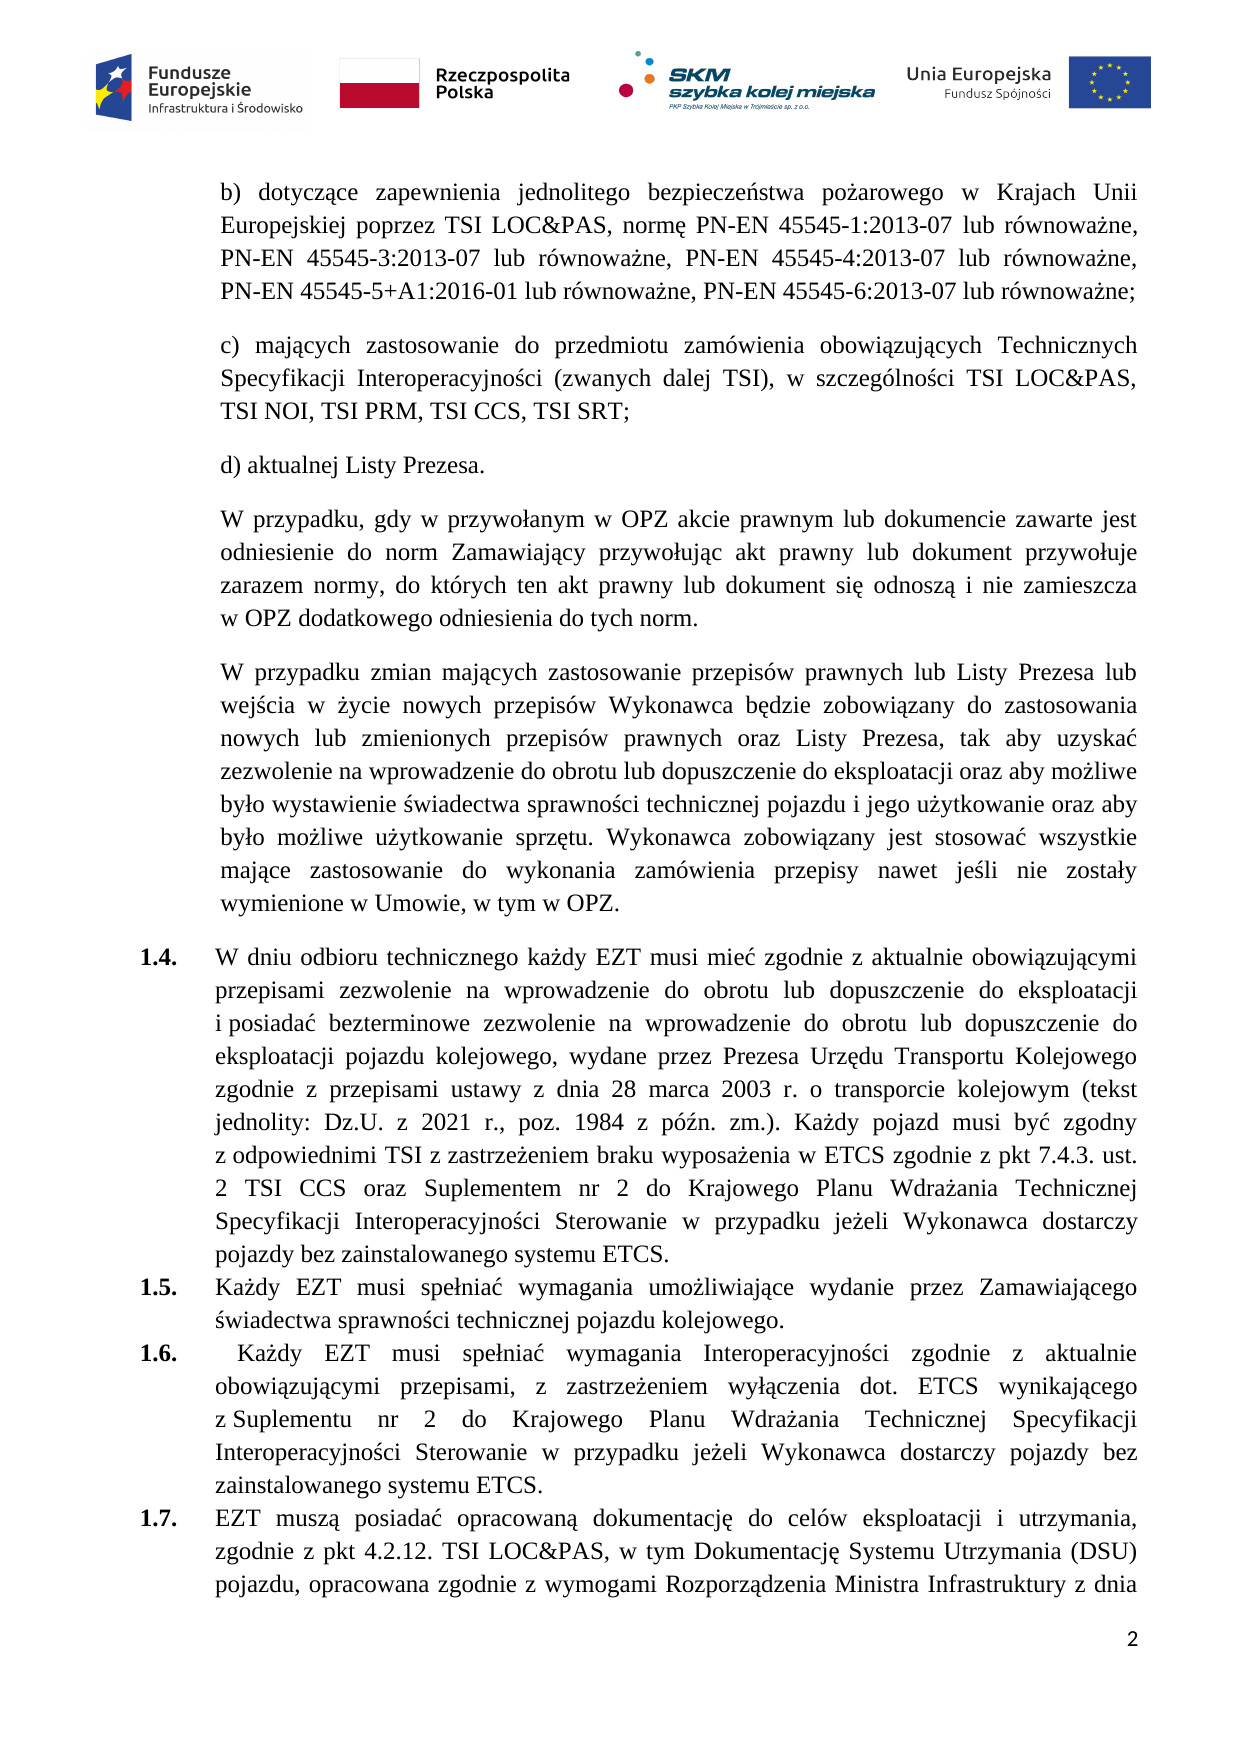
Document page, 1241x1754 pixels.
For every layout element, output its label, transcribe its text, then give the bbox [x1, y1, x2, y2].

text d) aktualnej Listy Prezesa. [220, 450, 1138, 479]
list Każdy EZT musi spełniać wymagania Interoperacyjności zgodnie z aktualnie obowiązującymi przepisami, z zastrzeżeniem wyłączenia dot. ETCS wynikającego z Suplementu nr 2 do Krajowego Planu Wdrażania Technicznej Specyfikacji Interoperacyjności Sterowanie w przypadku jeżeli Wykonawca dostarczy pojazdy bez zainstalowanego systemu ETCS. [139, 1338, 1138, 1499]
picture [619, 51, 875, 110]
picture [85, 51, 311, 133]
text W przypadku zmian mających zastosowanie przepisów prawnych lub Listy Prezesa lub wejścia w życie nowych przepisów Wykonawca będzie zobowiązany do zastosowania nowych lub zmienionych przepisów prawnych oraz Listy Prezesa, tak aby uzyskać zezwolenie na wprowadzenie do obrotu lub dopuszczenie do eksploatacji oraz aby możliwe było wystawienie świadectwa sprawności technicznej pojazdu i jego użytkowanie oraz aby było możliwe użytkowanie sprzętu. Wykonawca zobowiązany jest stosować wszystkie mające zastosowanie do wykonania zamówienia przepisy nawet jeśli nie zostały wymienione w Umowie, w tym w OPZ. [220, 657, 1138, 917]
picture [322, 41, 587, 125]
picture [889, 24, 1169, 141]
text W przypadku, gdy w przywołanym w OPZ akcie prawnym lub dokumencie zawarte jest odniesienie do norm Zamawiający przywołując akt prawny lub dokument przywołuje zarazem normy, do których ten akt prawny lub dokument się odnoszą i nie zamieszcza w OPZ dodatkowego odniesienia do tych norm. [220, 504, 1138, 632]
text c) mających zastosowanie do przedmiotu zamówienia obowiązujących Technicznych Specyfikacji Interoperacyjności (zwanych dalej TSI), w szczególności TSI LOC&PAS, TSI NOI, TSI PRM, TSI CCS, TSI SRT; [220, 330, 1138, 425]
text b) dotyczące zapewnienia jednolitego bezpieczeństwa pożarowego w Krajach Unii Europejskiej poprzez TSI LOC&PAS, normę PN-EN 45545-1:2013-07 lub równoważne, PN-EN 45545-3:2013-07 lub równoważne, PN-EN 45545-4:2013-07 lub równoważne, PN-EN 45545-5+A1:2016-01 lub równoważne, PN-EN 45545-6:2013-07 lub równoważne; [220, 177, 1138, 305]
list W dniu odbioru technicznego każdy EZT musi mieć zgodnie z aktualnie obowiązującymi przepisami zezwolenie na wprowadzenie do obrotu lub dopuszczenie do eksploatacji i posiadać bezterminowe zezwolenie na wprowadzenie do obrotu lub dopuszczenie do eksploatacji pojazdu kolejowego, wydane przez Prezesa Urzędu Transportu Kolejowego zgodnie z przepisami ustawy z dnia 28 marca 2003 r. o transporcie kolejowym (tekst jednolity: Dz.U. z 2021 r., poz. 1984 z późn. zm.). Każdy pojazd musi być zgodny z odpowiednimi TSI z zastrzeżeniem braku wyposażenia w ETCS zgodnie z pkt 7.4.3. ust. 2 TSI CCS oraz Suplementem nr 2 do Krajowego Planu Wdrażania Technicznej Specyfikacji Interoperacyjności Sterowanie w przypadku jeżeli Wykonawca dostarczy pojazdy bez zainstalowanego systemu ETCS. [139, 942, 1138, 1268]
list Każdy EZT musi spełniać wymagania umożliwiające wydanie przez Zamawiającego świadectwa sprawności technicznej pojazdu kolejowego. [139, 1272, 1138, 1334]
